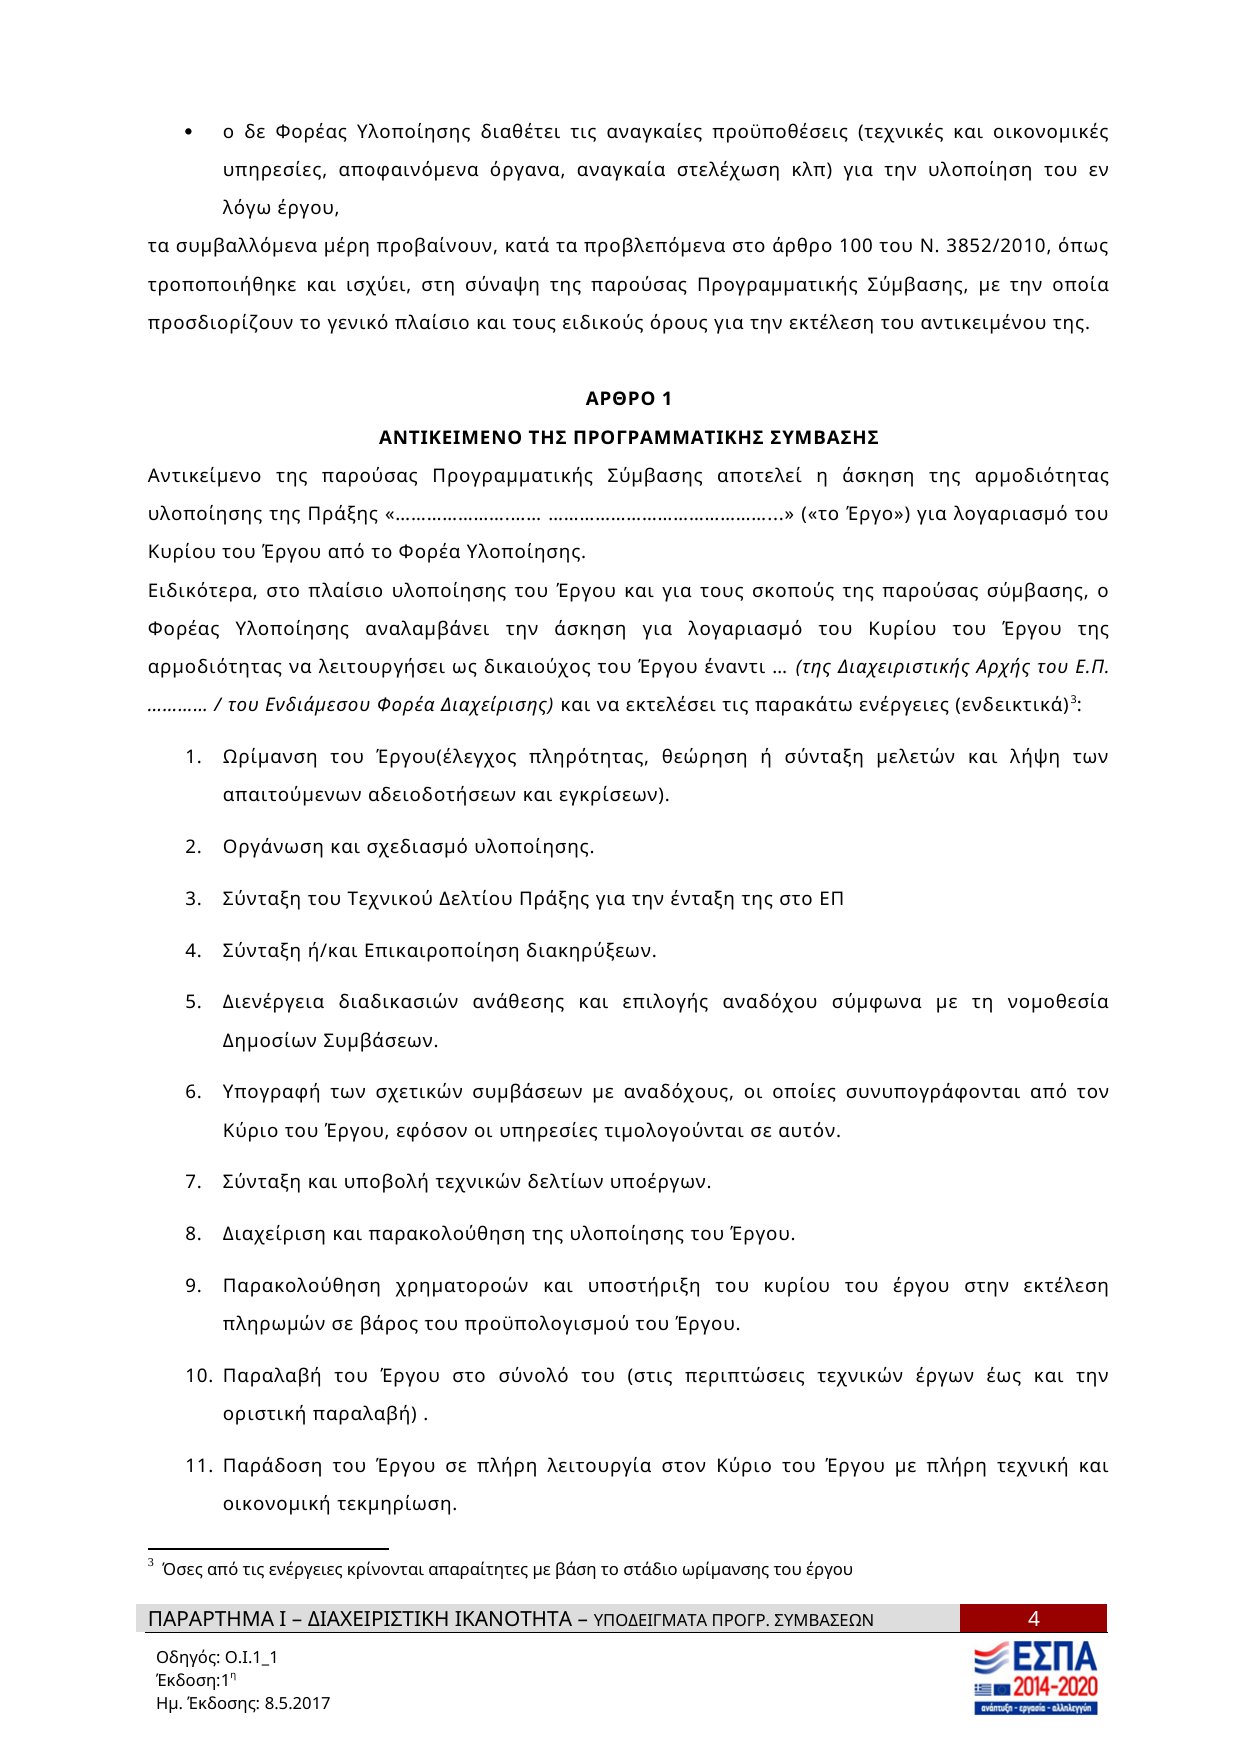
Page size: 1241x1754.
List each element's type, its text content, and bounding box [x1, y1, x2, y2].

list Σύνταξη του Τεχνικού Δελτίου Πράξης για την ένταξη της στο ΕΠ [185, 885, 1110, 911]
text ΑΡΘΡΟ 1 [148, 386, 1110, 411]
list ο δε Φορέας Υλοποίησης διαθέτει τις αναγκαίες προϋποθέσεις (τεχνικές και οικονομικές υπηρεσίες, αποφαινόμενα όργανα, αναγκαία στελέχωση κλπ) για την υλοποίηση του εν λόγω έργου, [185, 118, 1110, 220]
list Σύνταξη και υποβολή τεχνικών δελτίων υποέργων. [185, 1169, 1110, 1194]
list Σύνταξη ή/και Επικαιροποίηση διακηρύξεων. [185, 937, 1110, 962]
list Παραλαβή του Έργου στο σύνολό του (στις περιπτώσεις τεχνικών έργων έως και την οριστική παραλαβή) . [185, 1362, 1110, 1426]
text Ειδικότερα, στο πλαίσιο υλοποίησης του Έργου και για τους σκοπούς της παρούσας σύμβασης, ο Φορέας Υλοποίησης αναλαμβάνει την άσκηση για λογαριασμό του Κυρίου του Έργου της αρμοδιότητας να λειτουργήσει ως δικαιούχος του Έργου έναντι … (της Διαχειριστικής Αρχής του Ε.Π. ………… / του Ενδιάμεσου Φορέα Διαχείρισης) και να εκτελέσει τις παρακάτω ενέργειες (ενδεικτικά): [148, 577, 1110, 717]
list Υπογραφή των σχετικών συμβάσεων με αναδόχους, οι οποίες συνυπογράφονται από τον Κύριο του Έργου, εφόσον οι υπηρεσίες τιμολογούνται σε αυτόν. [185, 1079, 1110, 1142]
list Παράδοση του Έργου σε πλήρη λειτουργία στον Κύριο του Έργου με πλήρη τεχνική και οικονομική τεκμηρίωση. [185, 1452, 1110, 1516]
text Αντικείμενο της παρούσας Προγραμματικής Σύμβασης αποτελεί η άσκηση της αρμοδιότητας υλοποίησης της Πράξης «………………….…… ……………………………………...» («το Έργο») για λογαριασμό του Κυρίου του Έργου από το Φορέα Υλοποίησης. [148, 462, 1110, 564]
list Παρακολούθηση χρηματοροών και υποστήριξη του κυρίου του έργου στην εκτέλεση πληρωμών σε βάρος του προϋπολογισμού του Έργου. [185, 1272, 1110, 1336]
text ΑΝΤΙΚΕΙΜΕΝΟ ΤΗΣ ΠΡΟΓΡΑΜΜΑΤΙΚΗΣ ΣΥΜΒΑΣΗΣ [148, 424, 1110, 449]
text τα συμβαλλόμενα μέρη προβαίνουν, κατά τα προβλεπόμενα στο άρθρο 100 του Ν. 3852/2010, όπως τροποποιήθηκε και ισχύει, στη σύναψη της παρούσας Προγραμματικής Σύμβασης, με την οποία προσδιορίζουν το γενικό πλαίσιο και τους ειδικούς όρους για την εκτέλεση του αντικειμένου της. [148, 233, 1110, 335]
list Ωρίμανση του Έργου(έλεγχος πληρότητας, θεώρηση ή σύνταξη μελετών και λήψη των απαιτούμενων αδειοδοτήσεων και εγκρίσεων). [185, 743, 1110, 807]
list Διαχείριση και παρακολούθηση της υλοποίησης του Έργου. [185, 1220, 1110, 1246]
list Οργάνωση και σχεδιασμό υλοποίησης. [185, 833, 1110, 859]
list Διενέργεια διαδικασιών ανάθεσης και επιλογής αναδόχου σύμφωνα με τη νομοθεσία Δημοσίων Συμβάσεων. [185, 989, 1110, 1052]
picture [971, 1639, 1101, 1717]
